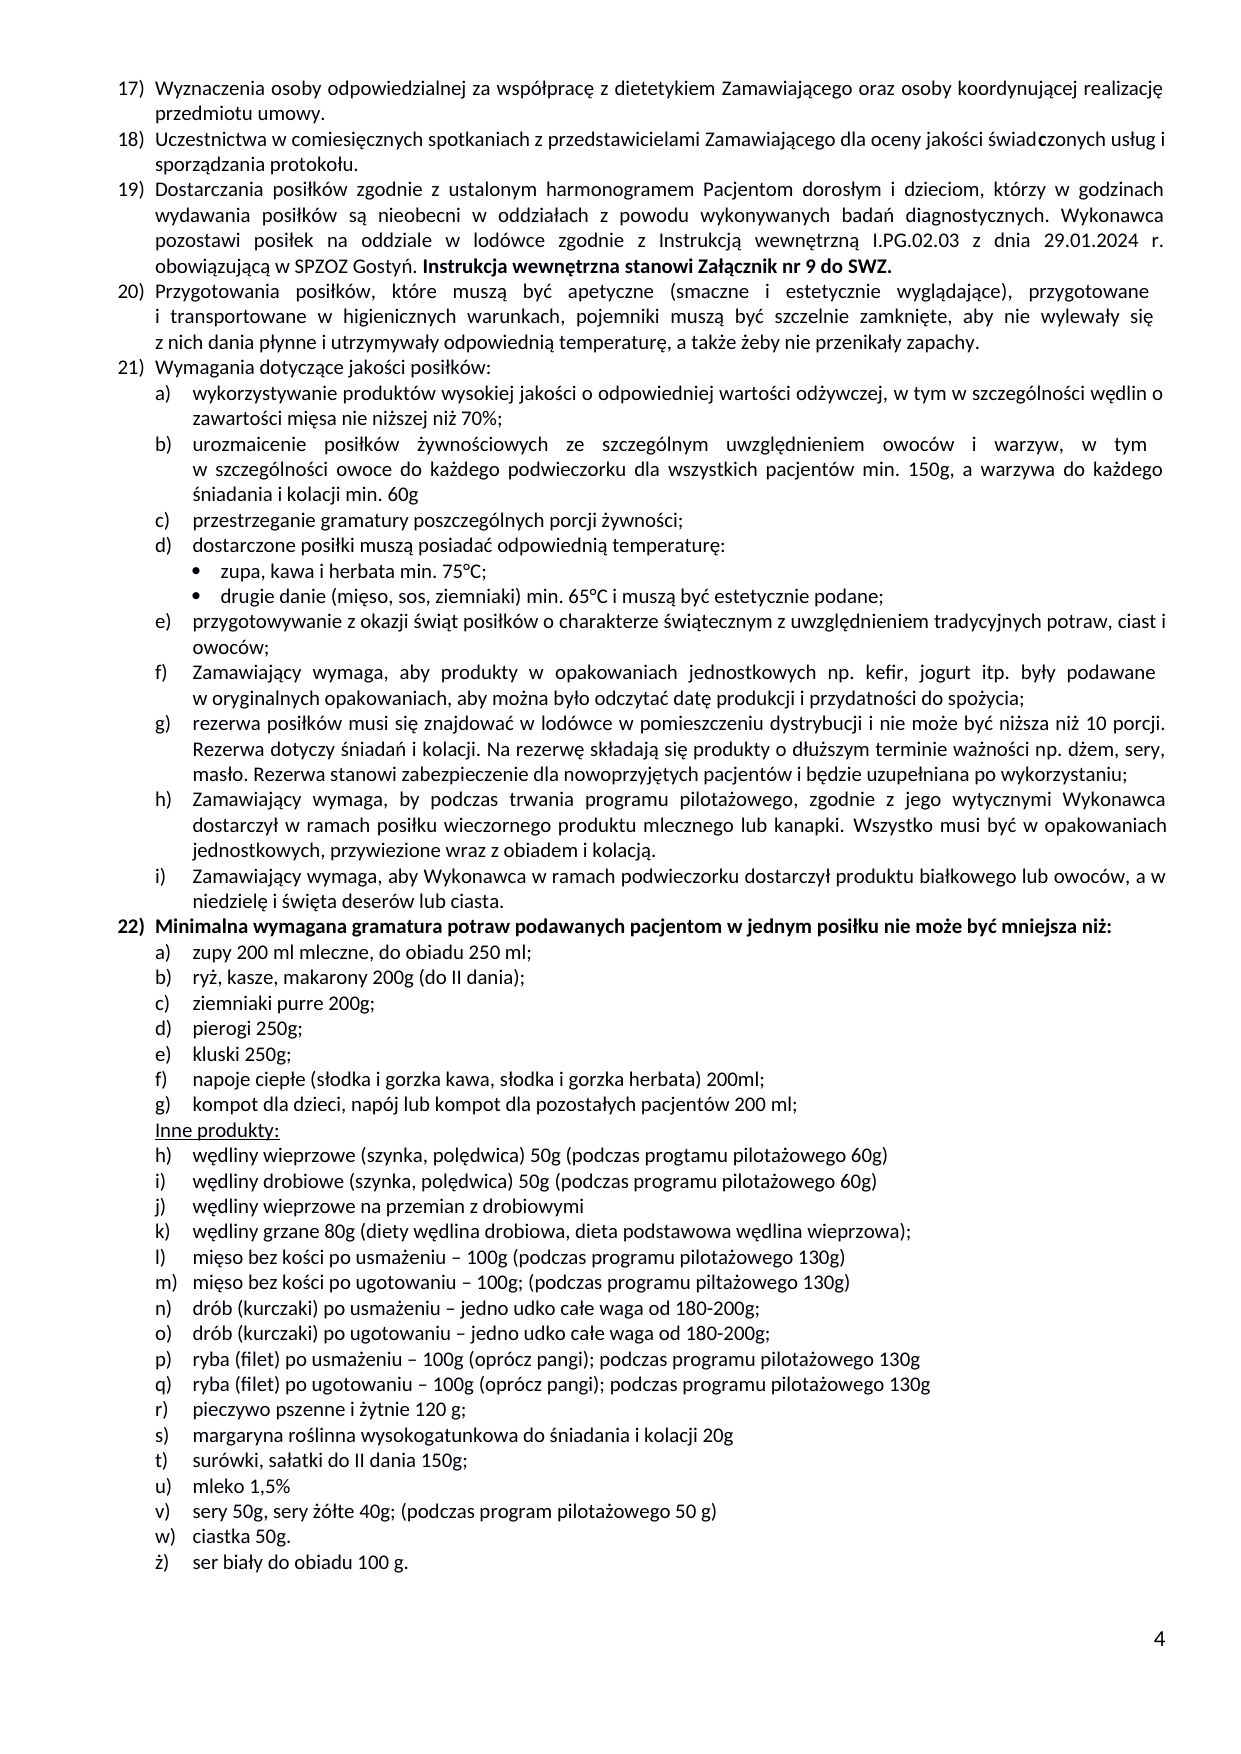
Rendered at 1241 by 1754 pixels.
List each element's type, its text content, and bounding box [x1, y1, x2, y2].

list sery 50g, sery żółte 40g; (podczas program pilotażowego 50 g) [155, 1498, 1077, 1524]
list Uczestnictwa w comiesięcznych spotkaniach z przedstawicielami Zamawiającego dla oceny jakości świadczonych usług i sporządzania protokołu. [117, 126, 1165, 177]
list Minimalna wymagana gramatura potraw podawanych pacjentom w jednym posiłku nie może być mniejsza niż: [117, 914, 1165, 939]
list drób (kurczaki) po usmażeniu – jedno udko całe waga od 180-200g; [155, 1295, 1168, 1320]
list Zamawiający wymaga, aby produkty w opakowaniach jednostkowych np. kefir, jogurt itp. były podawane w oryginalnych opakowaniach, aby można było odczytać datę produkcji i przydatności do spożycia; [155, 659, 1168, 710]
list margaryna roślinna wysokogatunkowa do śniadania i kolacji 20g [155, 1422, 1077, 1447]
list przestrzeganie gramatury poszczególnych porcji żywności; [155, 507, 1165, 532]
list wykorzystywanie produktów wysokiej jakości o odpowiedniej wartości odżywczej, w tym w szczególności wędlin o zawartości mięsa nie niższej niż 70%; [155, 380, 1165, 431]
list Przygotowania posiłków, które muszą być apetyczne (smaczne i estetycznie wyglądające), przygotowane i transportowane w higienicznych warunkach, pojemniki muszą być szczelnie zamknięte, aby nie wylewały się z nich dania płynne i utrzymywały odpowiednią temperaturę, a także żeby nie przenikały zapachy. [117, 278, 1165, 354]
list pieczywo pszenne i żytnie 120 g; [155, 1397, 1077, 1422]
list zupa, kawa i herbata min. 75°C; [192, 558, 1077, 583]
text ż) ser biały do obiadu 100 g. [155, 1549, 1165, 1574]
list urozmaicenie posiłków żywnościowych ze szczególnym uwzględnieniem owoców i warzyw, w tym w szczególności owoce do każdego podwieczorku dla wszystkich pacjentów min. 150g, a warzywa do każdego śniadania i kolacji min. 60g [155, 431, 1165, 507]
list pierogi 250g; [155, 1015, 1077, 1041]
list ryba (filet) po usmażeniu – 100g (oprócz pangi); podczas programu pilotażowego 130g [155, 1346, 1077, 1371]
list ciastka 50g. [155, 1524, 1077, 1549]
list ryż, kasze, makarony 200g (do II dania); [155, 964, 1077, 990]
list mięso bez kości po usmażeniu – 100g (podczas programu pilotażowego 130g) [155, 1244, 1168, 1269]
list ryba (filet) po ugotowaniu – 100g (oprócz pangi); podczas programu pilotażowego 130g [155, 1371, 1077, 1397]
list Wyznaczenia osoby odpowiedzialnej za współpracę z dietetykiem Zamawiającego oraz osoby koordynującej realizację przedmiotu umowy. [117, 75, 1165, 126]
list dostarczone posiłki muszą posiadać odpowiednią temperaturę: [155, 532, 1165, 558]
list mięso bez kości po ugotowaniu – 100g; (podczas programu piltażowego 130g) [155, 1269, 1168, 1295]
list kompot dla dzieci, napój lub kompot dla pozostałych pacjentów 200 ml; [155, 1092, 1077, 1117]
list ziemniaki purre 200g; [155, 990, 1077, 1015]
list zupy 200 ml mleczne, do obiadu 250 ml; [155, 939, 1077, 964]
list wędliny wieprzowe na przemian z drobiowymi [155, 1193, 1168, 1219]
list wędliny grzane 80g (diety wędlina drobiowa, dieta podstawowa wędlina wieprzowa); [155, 1219, 1168, 1244]
list drugie danie (mięso, sos, ziemniaki) min. 65°C i muszą być estetycznie podane; [192, 583, 1077, 609]
list wędliny drobiowe (szynka, polędwica) 50g (podczas programu pilotażowego 60g) [155, 1168, 1168, 1193]
list Zamawiający wymaga, aby Wykonawca w ramach podwieczorku dostarczył produktu białkowego lub owoców, a w niedzielę i święta deserów lub ciasta. [155, 863, 1168, 914]
list przygotowywanie z okazji świąt posiłków o charakterze świątecznym z uwzględnieniem tradycyjnych potraw, ciast i owoców; [155, 609, 1168, 659]
list mleko 1,5% [155, 1473, 1077, 1498]
list napoje ciepłe (słodka i gorzka kawa, słodka i gorzka herbata) 200ml; [155, 1066, 1077, 1092]
list drób (kurczaki) po ugotowaniu – jedno udko całe waga od 180-200g; [155, 1320, 1077, 1346]
list wędliny wieprzowe (szynka, polędwica) 50g (podczas progtamu pilotażowego 60g) [155, 1142, 1168, 1168]
list rezerwa posiłków musi się znajdować w lodówce w pomieszczeniu dystrybucji i nie może być niższa niż 10 porcji. Rezerwa dotyczy śniadań i kolacji. Na rezerwę składają się produkty o dłuższym terminie ważności np. dżem, sery, masło. Rezerwa stanowi zabezpieczenie dla nowoprzyjętych pacjentów i będzie uzupełniana po wykorzystaniu; [155, 710, 1168, 787]
list Wymagania dotyczące jakości posiłków: [117, 354, 1165, 380]
list surówki, sałatki do II dania 150g; [155, 1447, 1077, 1473]
text Inne produkty: [155, 1117, 1168, 1142]
list Dostarczania posiłków zgodnie z ustalonym harmonogramem Pacjentom dorosłym i dzieciom, którzy w godzinach wydawania posiłków są nieobecni w oddziałach z powodu wykonywanych badań diagnostycznych. Wykonawca pozostawi posiłek na oddziale w lodówce zgodnie z Instrukcją wewnętrzną I.PG.02.03 z dnia 29.01.2024 r. obowiązującą w SPZOZ Gostyń. Instrukcja wewnętrzna stanowi Załącznik nr 9 do SWZ. [117, 177, 1165, 278]
list kluski 250g; [155, 1041, 1077, 1066]
list Zamawiający wymaga, by podczas trwania programu pilotażowego, zgodnie z jego wytycznymi Wykonawca dostarczył w ramach posiłku wieczornego produktu mlecznego lub kanapki. Wszystko musi być w opakowaniach jednostkowych, przywiezione wraz z obiadem i kolacją. [155, 787, 1168, 863]
